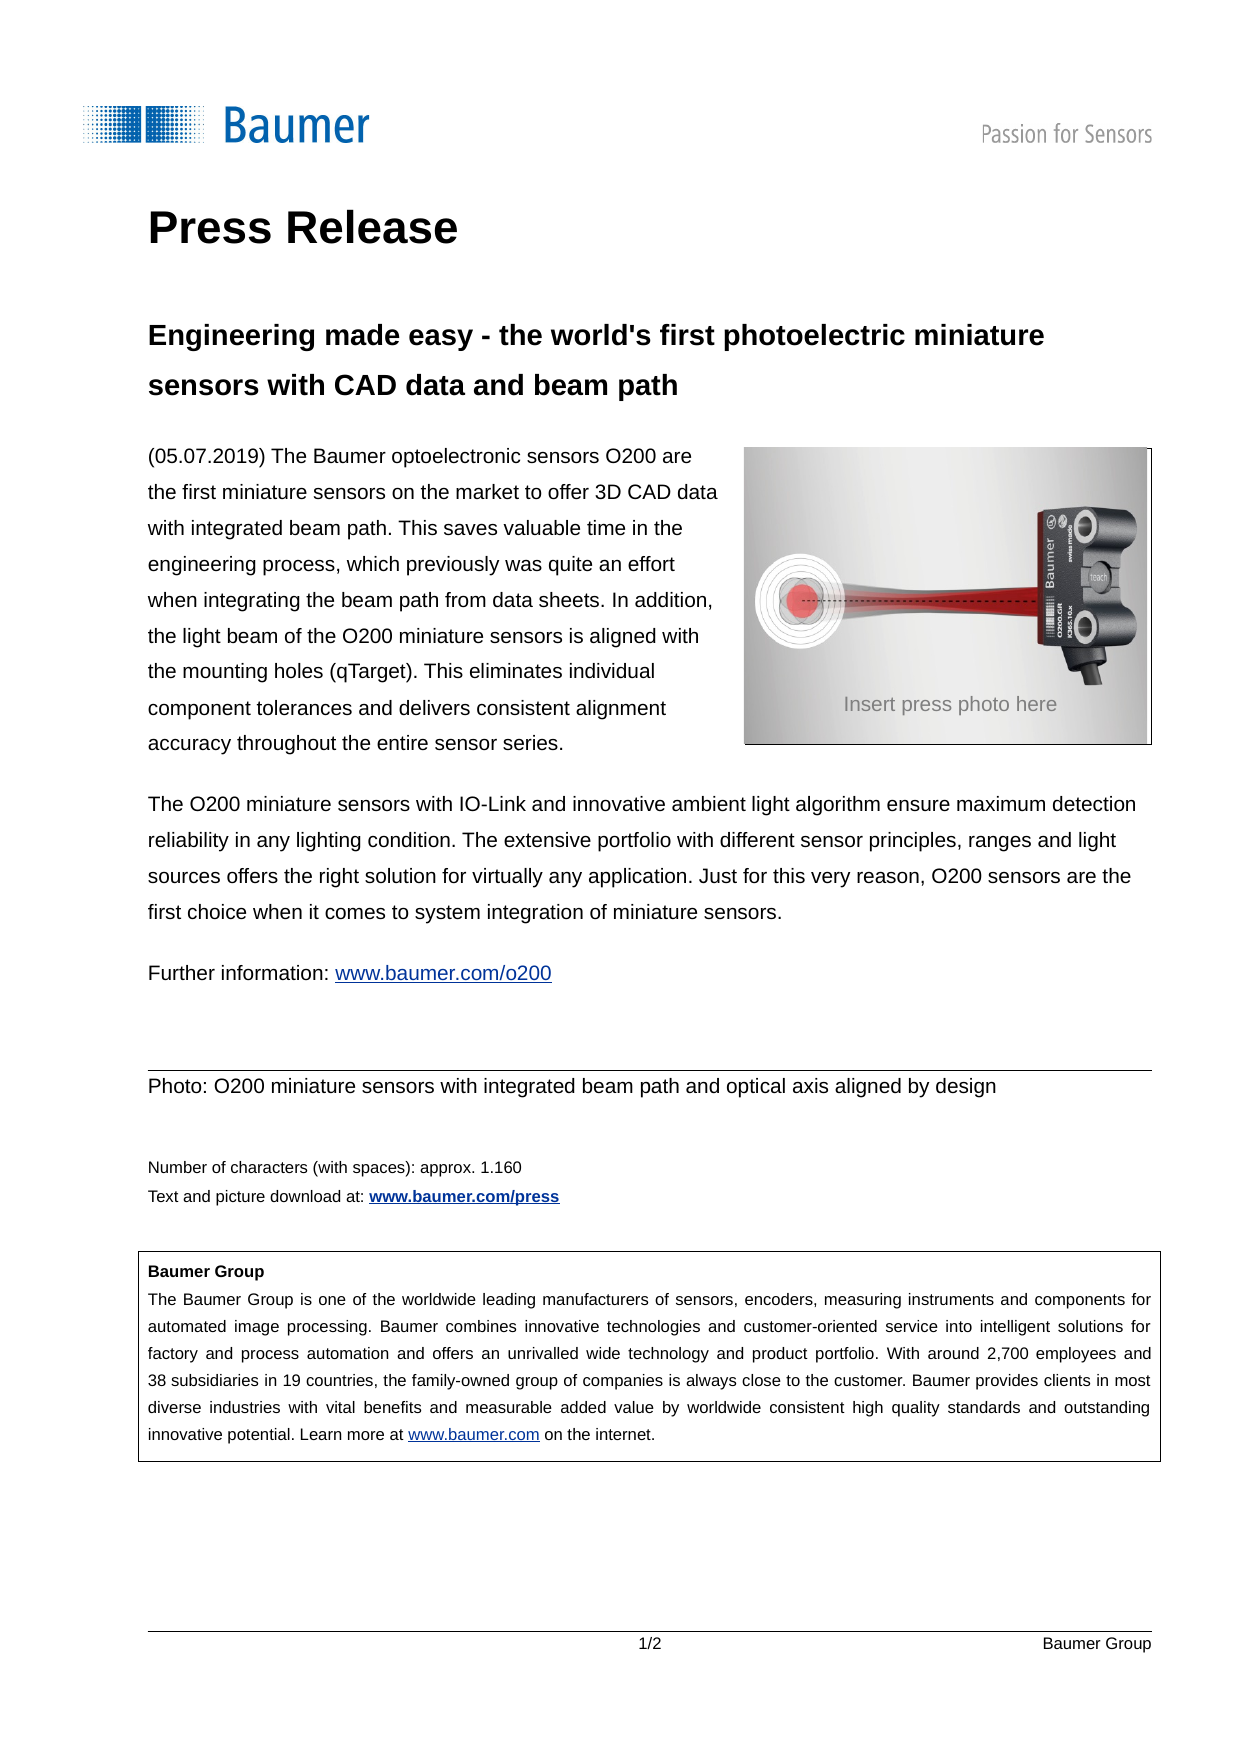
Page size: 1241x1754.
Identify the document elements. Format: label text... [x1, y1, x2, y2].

text The O200 miniature sensors with IO-Link and innovative ambient light algorithm ensure maximum detection reliability in any lighting condition. The extensive portfolio with different sensor principles, ranges and light sources offers the right solution for virtually any application. Just for this very reason, O200 sensors are the first choice when it comes to system integration of miniature sensors. [148, 792, 1152, 924]
picture [743, 447, 1151, 744]
text The Baumer Group is one of the worldwide leading manufacturers of sensors, encoders, measuring instruments and components for automated image processing. Baumer combines innovative technologies and customer-oriented service into intelligent solutions for factory and process automation and offers an unrivalled wide technology and product portfolio. With around 2,700 employees and 38 subsidiaries in 19 countries, the family-owned group of companies is always close to the customer. Baumer provides clients in most diverse industries with vital benefits and measurable added value by worldwide consistent high quality standards and outstanding innovative potential. Learn more at www.baumer.com on the internet. [139, 1278, 1160, 1461]
text Further information: www.baumer.com/o200 [148, 961, 1152, 985]
text Engineering made easy - the world's first photoelectric miniature sensors with CAD data and beam path [148, 318, 1152, 402]
text Photo: O200 miniature sensors with integrated beam path and optical axis aligned by design [148, 1071, 1152, 1097]
subtitle Press Release [148, 201, 1152, 253]
picture [982, 123, 1152, 143]
picture [83, 106, 370, 143]
text Text and picture download at: www.baumer.com/press [148, 1187, 1152, 1206]
text Baumer Group [139, 1252, 1160, 1278]
text Number of characters (with spaces): approx. 1.160 [148, 1158, 1152, 1177]
